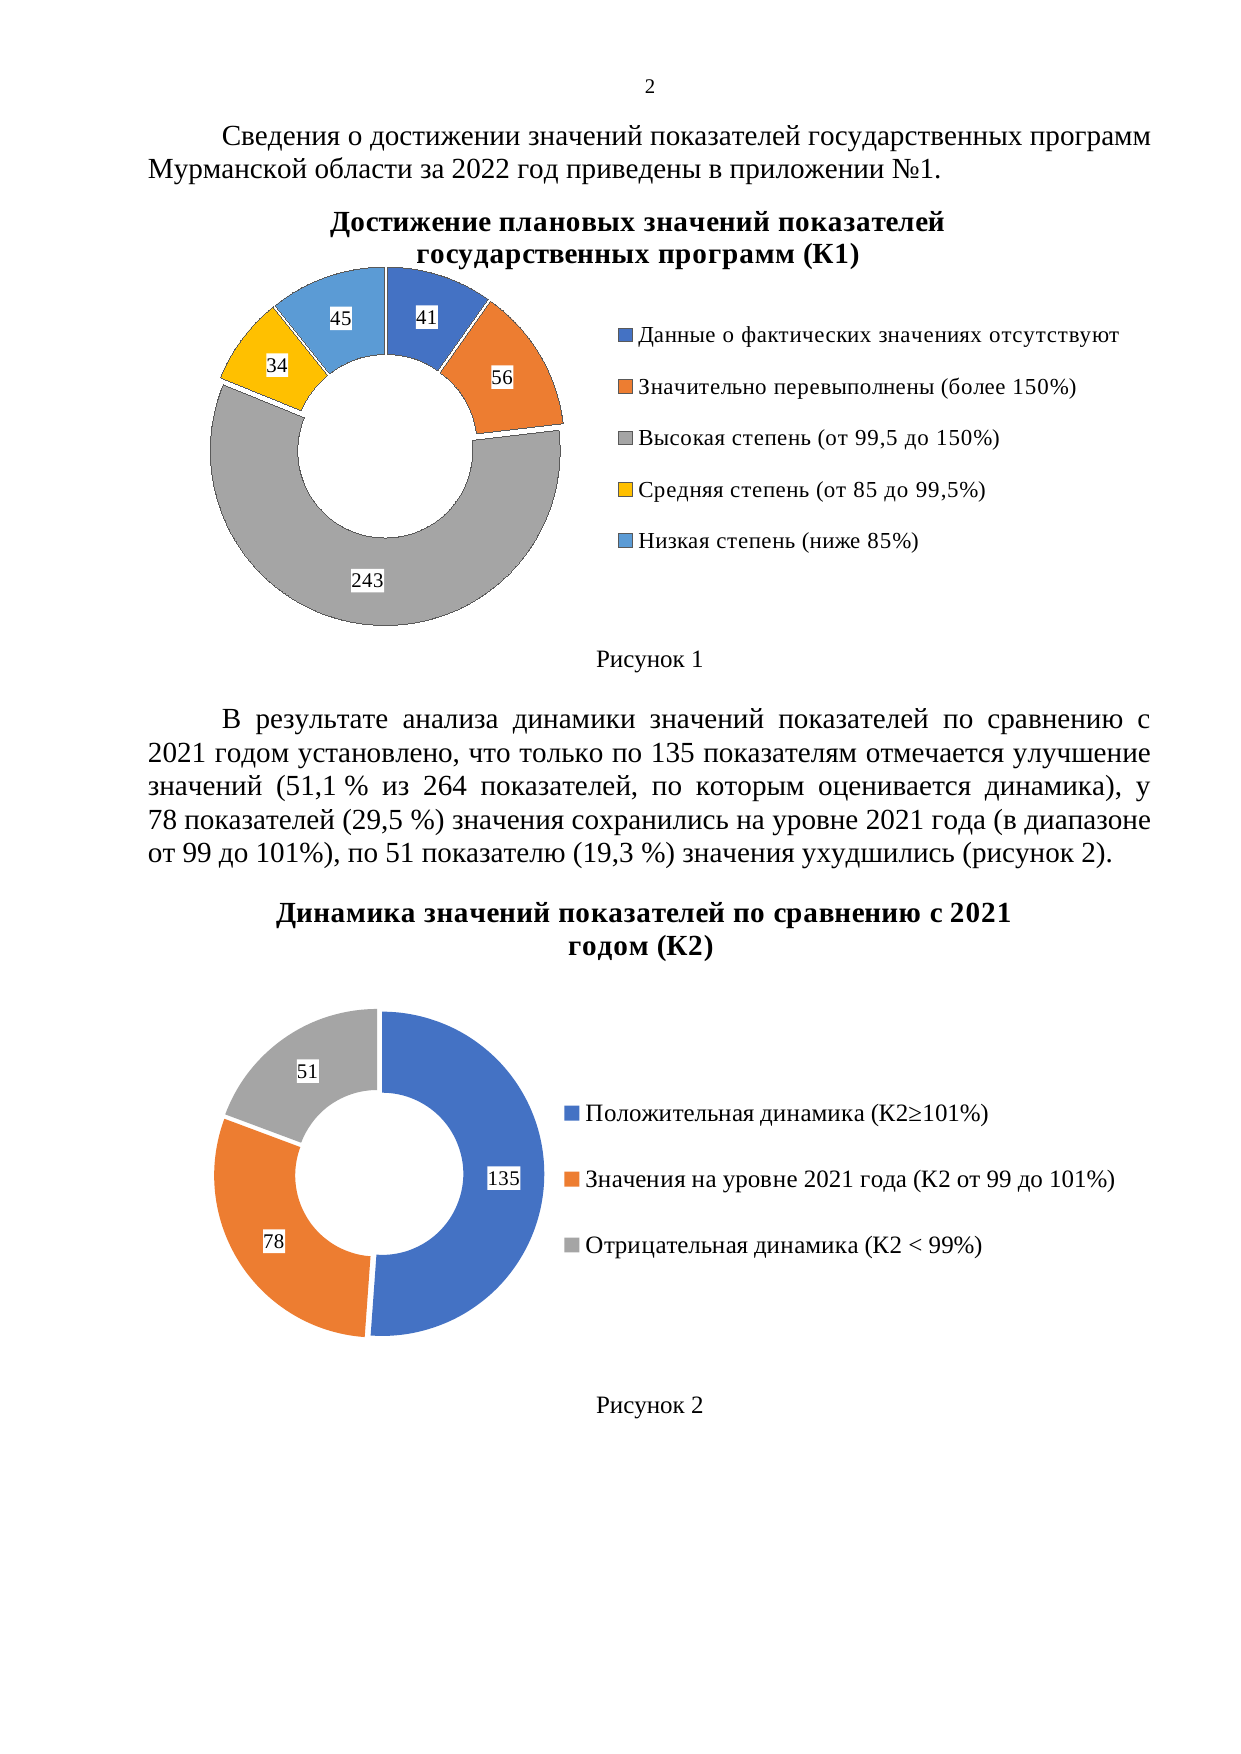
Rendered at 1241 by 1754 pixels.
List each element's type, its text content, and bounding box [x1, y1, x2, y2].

text Рисунок 2 [148, 1391, 1152, 1419]
text Сведения о достижении значений показателей государственных программ Мурманской области за 2022 год приведены в приложении №1. [148, 118, 1152, 185]
text В результате анализа динамики значений показателей по сравнению с 2021 годом установлено, что только по 135 показателям отмечается улучшение значений (51,1 % из 264 показателей, по которым оценивается динамика), у 78 показателей (29,5 %) значения сохранились на уровне 2021 года (в диапазоне от 99 до 101%), по 51 показателю (19,3 %) значения ухудшились (рисунок 2). [148, 701, 1152, 869]
text Рисунок 1 [148, 644, 1152, 673]
